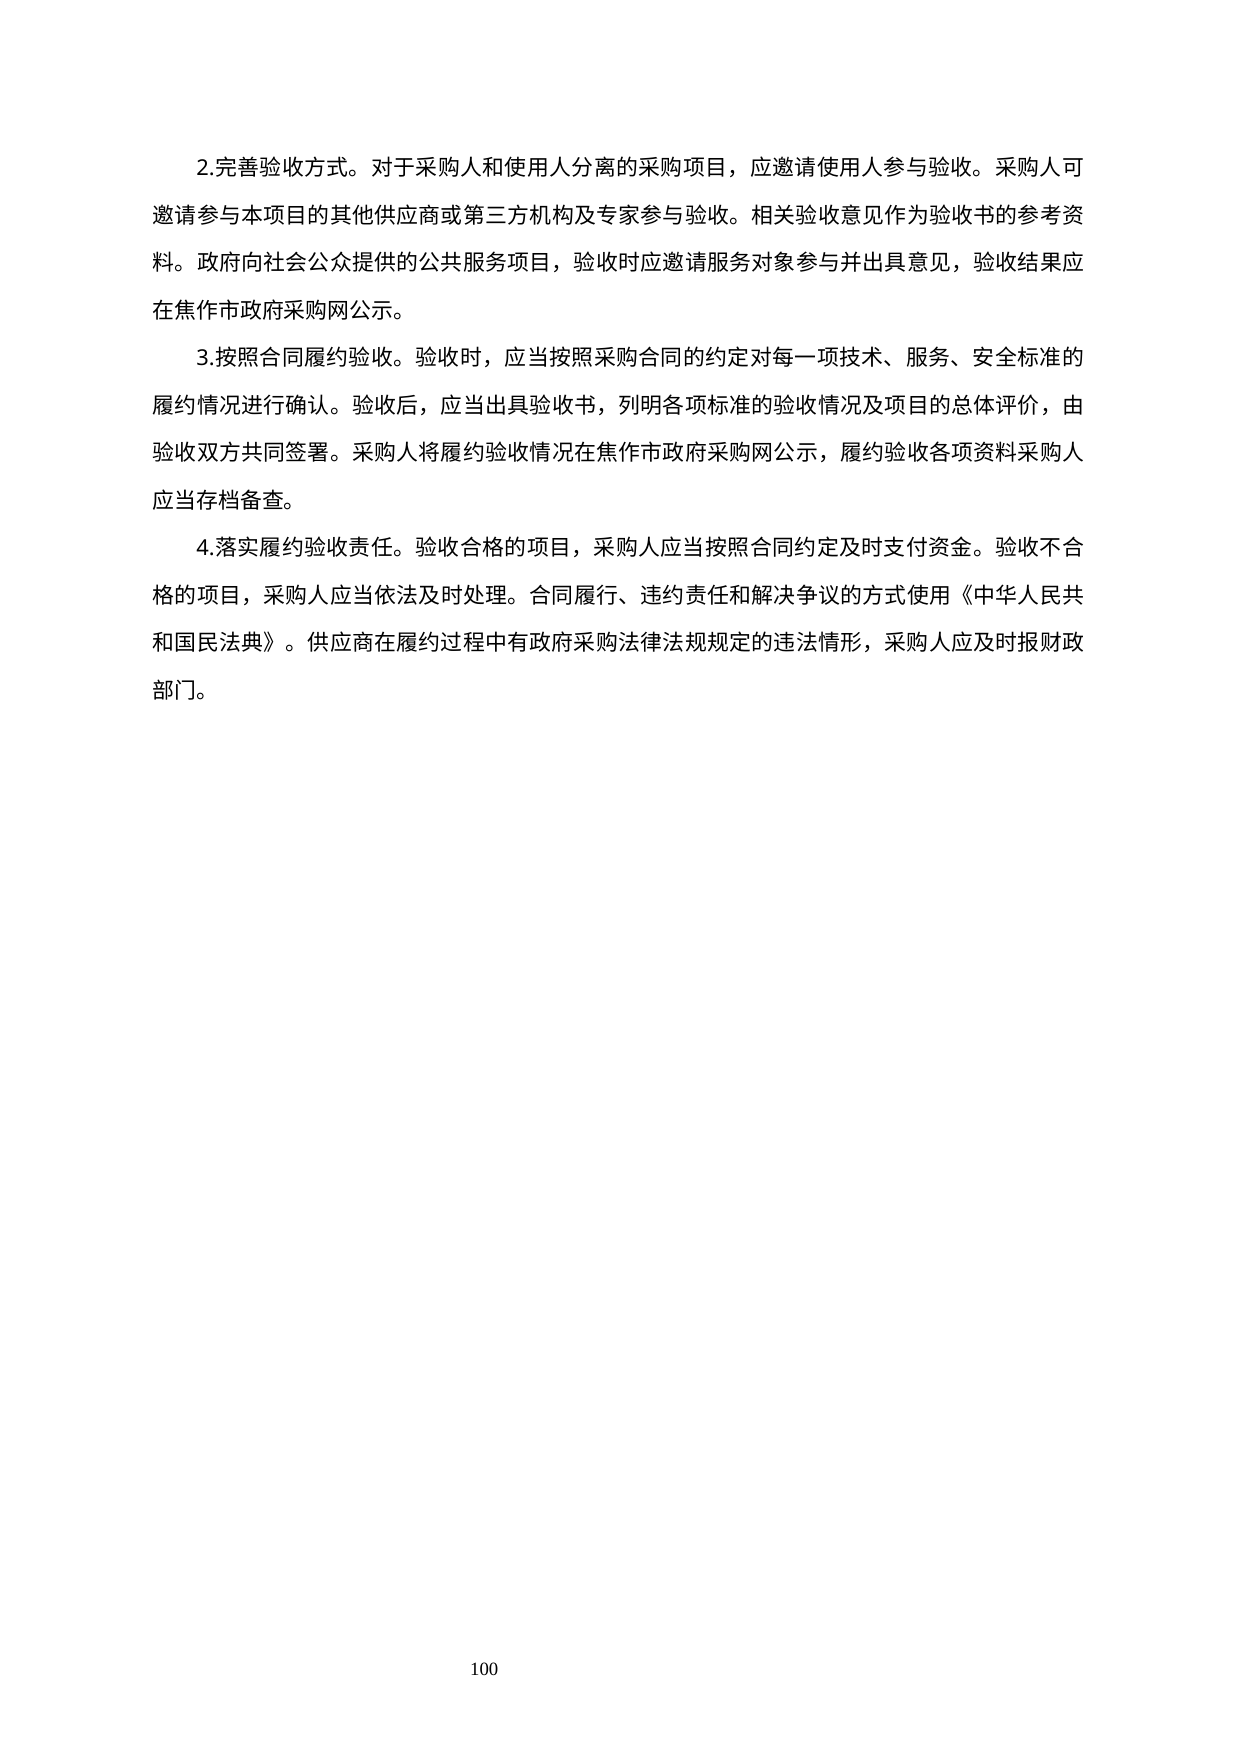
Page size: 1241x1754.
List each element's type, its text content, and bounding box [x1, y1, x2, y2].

text 2.完善验收方式。对于采购人和使用人分离的采购项目，应邀请使用人参与验收。采购人可邀请参与本项目的其他供应商或第三方机构及专家参与验收。相关验收意见作为验收书的参考资料。政府向社会公众提供的公共服务项目，验收时应邀请服务对象参与并出具意见，验收结果应在焦作市政府采购网公示。 [152, 150, 1088, 324]
text 3.按照合同履约验收。验收时，应当按照采购合同的约定对每一项技术、服务、安全标准的履约情况进行确认。验收后，应当出具验收书，列明各项标准的验收情况及项目的总体评价，由验收双方共同签署。采购人将履约验收情况在焦作市政府采购网公示，履约验收各项资料采购人应当存档备查。 [152, 340, 1088, 514]
text 4.落实履约验收责任。验收合格的项目，采购人应当按照合同约定及时支付资金。验收不合格的项目，采购人应当依法及时处理。合同履行、违约责任和解决争议的方式使用《中华人民共和国民法典》。供应商在履约过程中有政府采购法律法规规定的违法情形，采购人应及时报财政部门。 [152, 530, 1088, 704]
